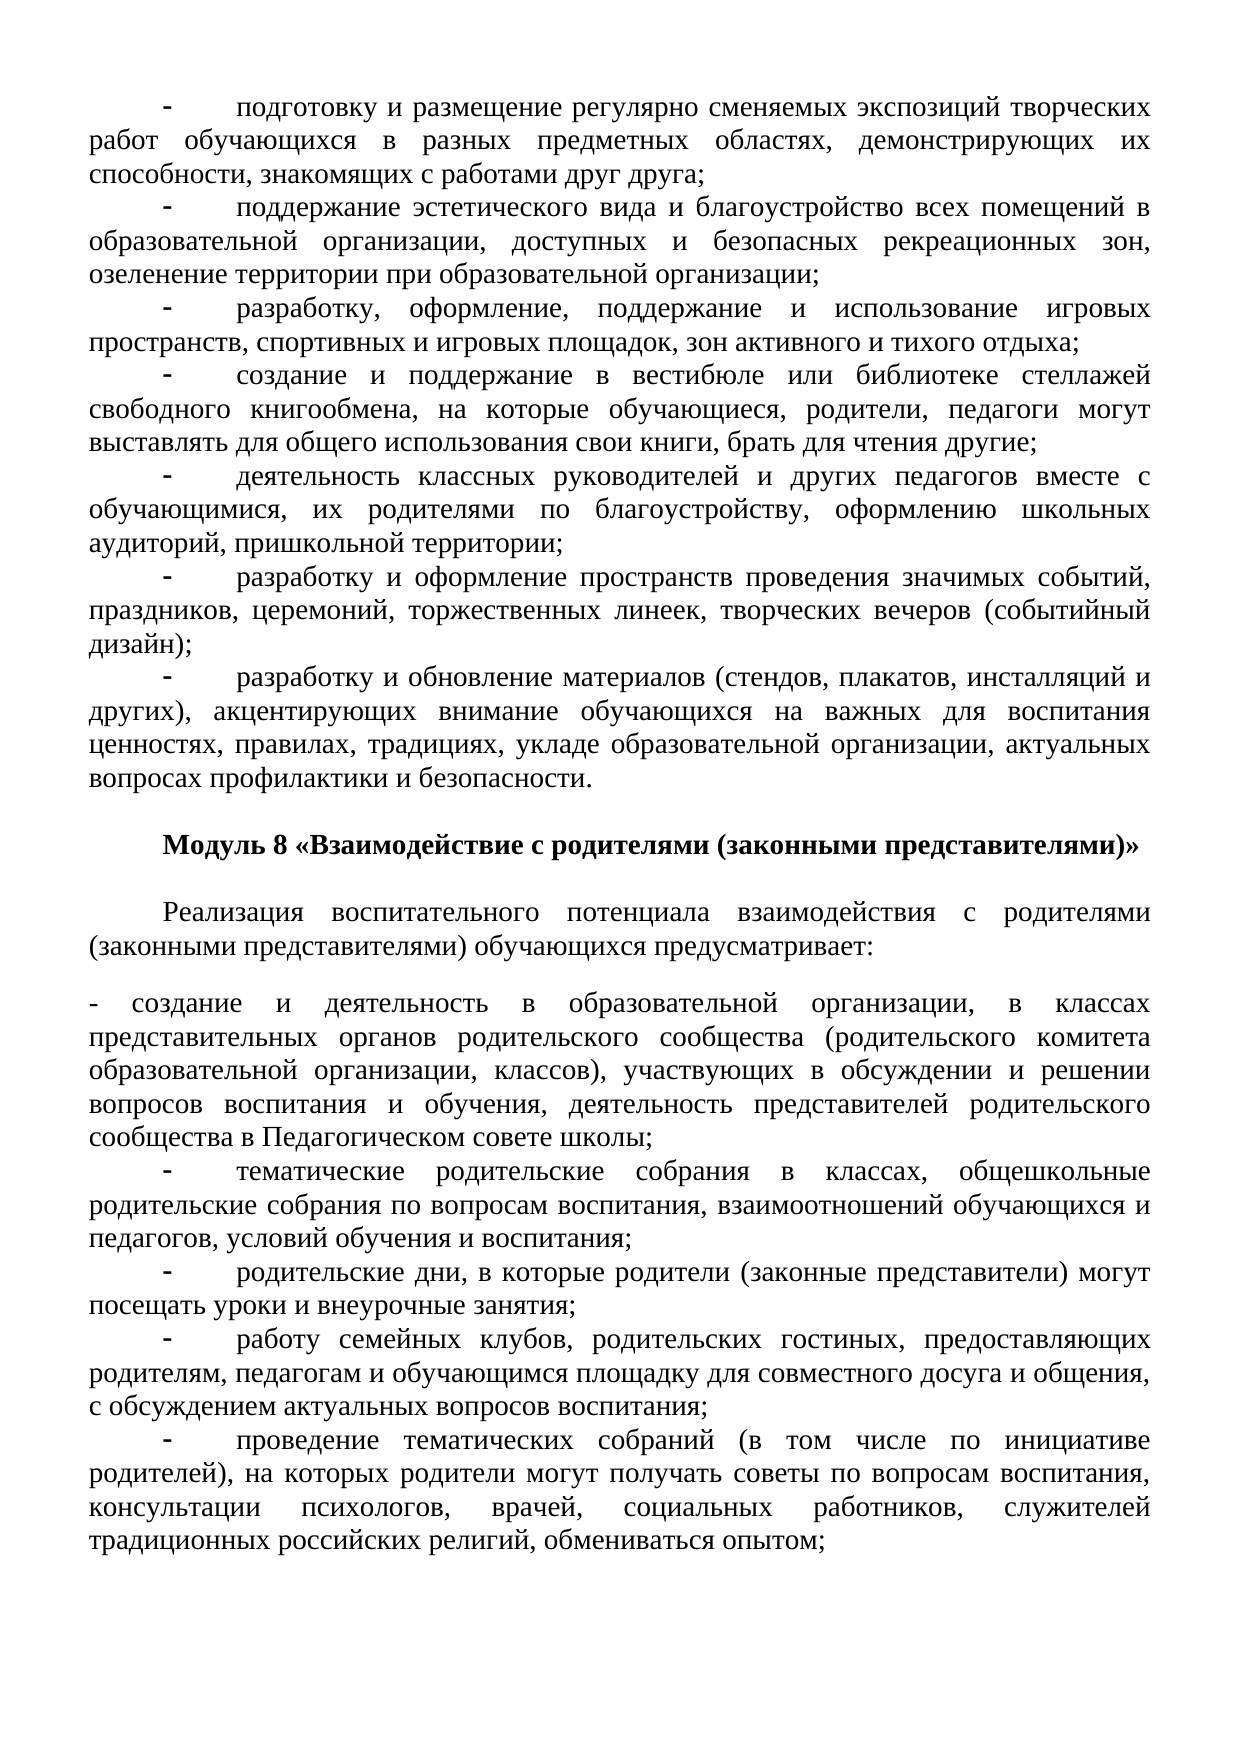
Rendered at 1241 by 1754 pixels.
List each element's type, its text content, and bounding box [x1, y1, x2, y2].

list создание и поддержание в вестибюле или библиотеке стеллажей свободного книгообмена, на которые обучающиеся, родители, педагоги могут выставлять для общего использования свои книги, брать для чтения другие; [88, 357, 1152, 458]
list родительские дни, в которые родители (законные представители) могут посещать уроки и внеурочные занятия; [88, 1254, 1152, 1321]
text Модуль 8 «Взаимодействие с родителями (законными представителями)» [88, 827, 1152, 861]
list тематические родительские собрания в классах, общешкольные родительские собрания по вопросам воспитания, взаимоотношений обучающихся и педагогов, условий обучения и воспитания; [88, 1153, 1152, 1254]
text Реализация воспитательного потенциала взаимодействия с родителями (законными представителями) обучающихся предусматривает: [88, 894, 1152, 961]
list разработку, оформление, поддержание и использование игровых пространств, спортивных и игровых площадок, зон активного и тихого отдыха; [88, 290, 1152, 357]
list деятельность классных руководителей и других педагогов вместе с обучающимися, их родителями по благоустройству, оформлению школьных аудиторий, пришкольной территории; [88, 458, 1152, 559]
text - создание и деятельность в образовательной организации, в классах представительных органов родительского сообщества (родительского комитета образовательной организации, классов), участвующих в обсуждении и решении вопросов воспитания и обучения, деятельность представителей родительского сообщества в Педагогическом совете школы; [88, 985, 1152, 1153]
list проведение тематических собраний (в том числе по инициативе родителей), на которых родители могут получать советы по вопросам воспитания, консультации психологов, врачей, социальных работников, служителей традиционных российских религий, обмениваться опытом; [88, 1422, 1152, 1556]
list разработку и оформление пространств проведения значимых событий, праздников, церемоний, торжественных линеек, творческих вечеров (событийный дизайн); [88, 559, 1152, 659]
list подготовку и размещение регулярно сменяемых экспозиций творческих работ обучающихся в разных предметных областях, демонстрирующих их способности, знакомящих с работами друг друга; [88, 89, 1152, 189]
list работу семейных клубов, родительских гостиных, предоставляющих родителям, педагогам и обучающимся площадку для совместного досуга и общения, с обсуждением актуальных вопросов воспитания; [88, 1321, 1152, 1422]
list разработку и обновление материалов (стендов, плакатов, инсталляций и других), акцентирующих внимание обучающихся на важных для воспитания ценностях, правилах, традициях, укладе образовательной организации, актуальных вопросах профилактики и безопасности. [88, 659, 1152, 794]
list поддержание эстетического вида и благоустройство всех помещений в образовательной организации, доступных и безопасных рекреационных зон, озеленение территории при образовательной организации; [88, 189, 1152, 290]
